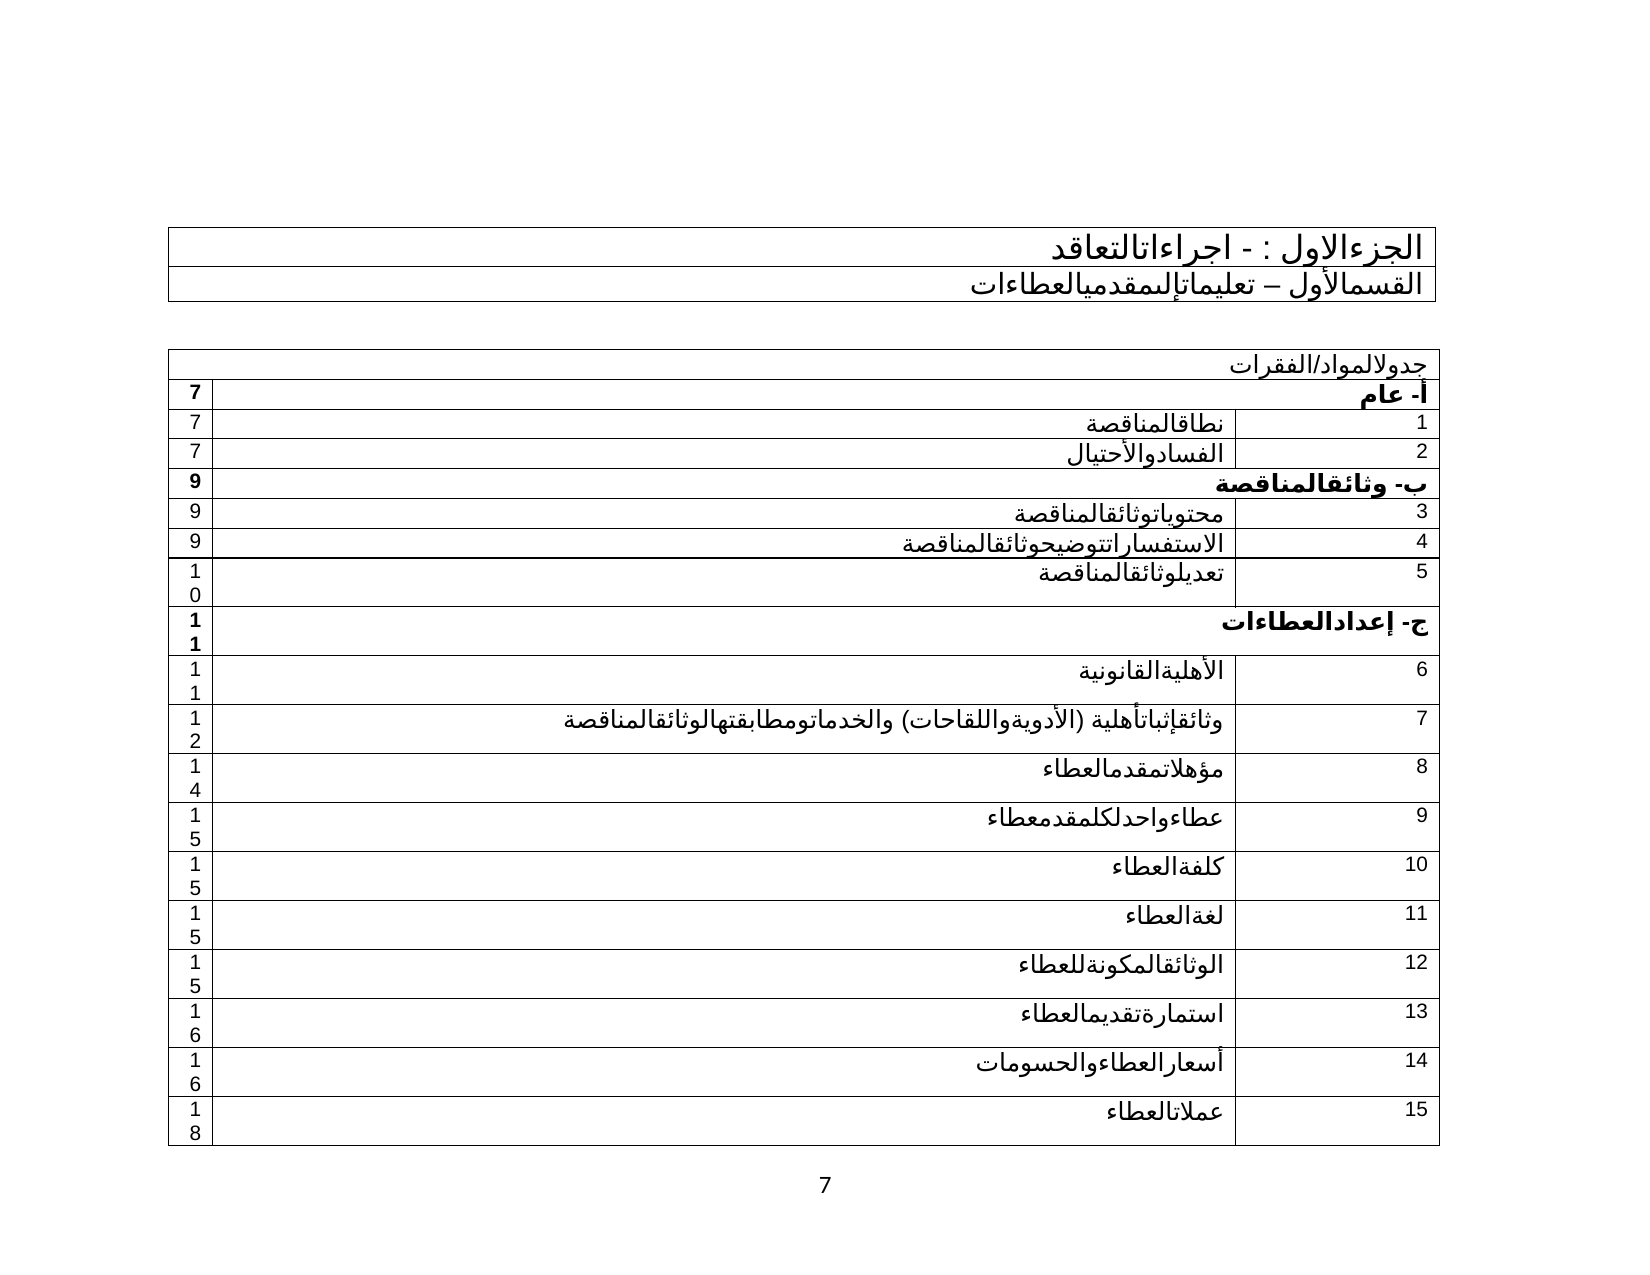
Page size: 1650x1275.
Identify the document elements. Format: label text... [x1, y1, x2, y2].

table_cell 18 [169, 1097, 212, 1145]
table_cell 5 [1236, 559, 1439, 606]
table_cell نطاقالمناقصة [213, 410, 1235, 438]
table_cell عملاتالعطاء [213, 1097, 1235, 1145]
table_header جدولالمواد/الفقرات [169, 350, 1439, 379]
table_cell ب- وثائقالمناقصة [213, 469, 1439, 498]
table_cell 2 [1236, 439, 1439, 468]
table_cell محتوياتوثائقالمناقصة [213, 499, 1235, 528]
table_cell القسمالأول – تعليماتإلىمقدميالعطاءات [169, 267, 1435, 301]
table_cell 14 [1236, 1048, 1439, 1096]
table_cell الأهليةالقانونية [213, 656, 1235, 704]
table_cell 16 [169, 1048, 212, 1096]
table_cell 14 [169, 754, 212, 802]
table_cell 11 [169, 656, 212, 704]
table_cell 12 [169, 705, 212, 753]
table_cell وثائقإثباتأهلية (الأدويةواللقاحات) والخدماتومطابقتهالوثائقالمناقصة [213, 705, 1235, 753]
table_cell 15 [169, 950, 212, 998]
table_cell 10 [1236, 852, 1439, 900]
table_cell 12 [1236, 950, 1439, 998]
table_cell ج- إعدادالعطاءات [213, 607, 1439, 655]
table_cell 9 [1236, 803, 1439, 851]
table_cell الاستفساراتتوضيحوثائقالمناقصة [213, 529, 1235, 557]
table_cell مؤهلاتمقدمالعطاء [213, 754, 1235, 802]
table_cell 15 [169, 803, 212, 851]
table_cell 9 [169, 499, 212, 528]
table_cell كلفةالعطاء [213, 852, 1235, 900]
table_cell 16 [169, 999, 212, 1047]
table_cell تعديلوثائقالمناقصة [213, 559, 1235, 606]
table_cell استمارةتقديمالعطاء [213, 999, 1235, 1047]
table_cell عطاءواحدلكلمقدمعطاء [213, 803, 1235, 851]
table_cell أ- عام [213, 380, 1439, 408]
table_cell 9 [169, 529, 212, 557]
table_cell 7 [169, 439, 212, 468]
table_cell 7 [169, 410, 212, 438]
table_cell 15 [1236, 1097, 1439, 1145]
table_cell الوثائقالمكونةللعطاء [213, 950, 1235, 998]
table_cell 7 [169, 380, 212, 408]
table_cell 4 [1236, 529, 1439, 557]
table_cell 10 [169, 559, 212, 606]
table_cell 15 [169, 852, 212, 900]
table_cell 11 [1236, 901, 1439, 949]
table_cell 1 [1236, 410, 1439, 438]
table_cell 7 [1236, 705, 1439, 753]
table_cell 15 [169, 901, 212, 949]
table_cell 8 [1236, 754, 1439, 802]
table_cell 11 [169, 607, 212, 655]
table_cell 3 [1236, 499, 1439, 528]
table_cell لغةالعطاء [213, 901, 1235, 949]
table_cell 13 [1236, 999, 1439, 1047]
table_cell أسعارالعطاءوالحسومات [213, 1048, 1235, 1096]
table_cell الفسادوالأحتيال [213, 439, 1235, 468]
table_header الجزءالاول : - اجراءاتالتعاقد [169, 228, 1435, 266]
table_cell 9 [169, 469, 212, 498]
table_cell 6 [1236, 656, 1439, 704]
